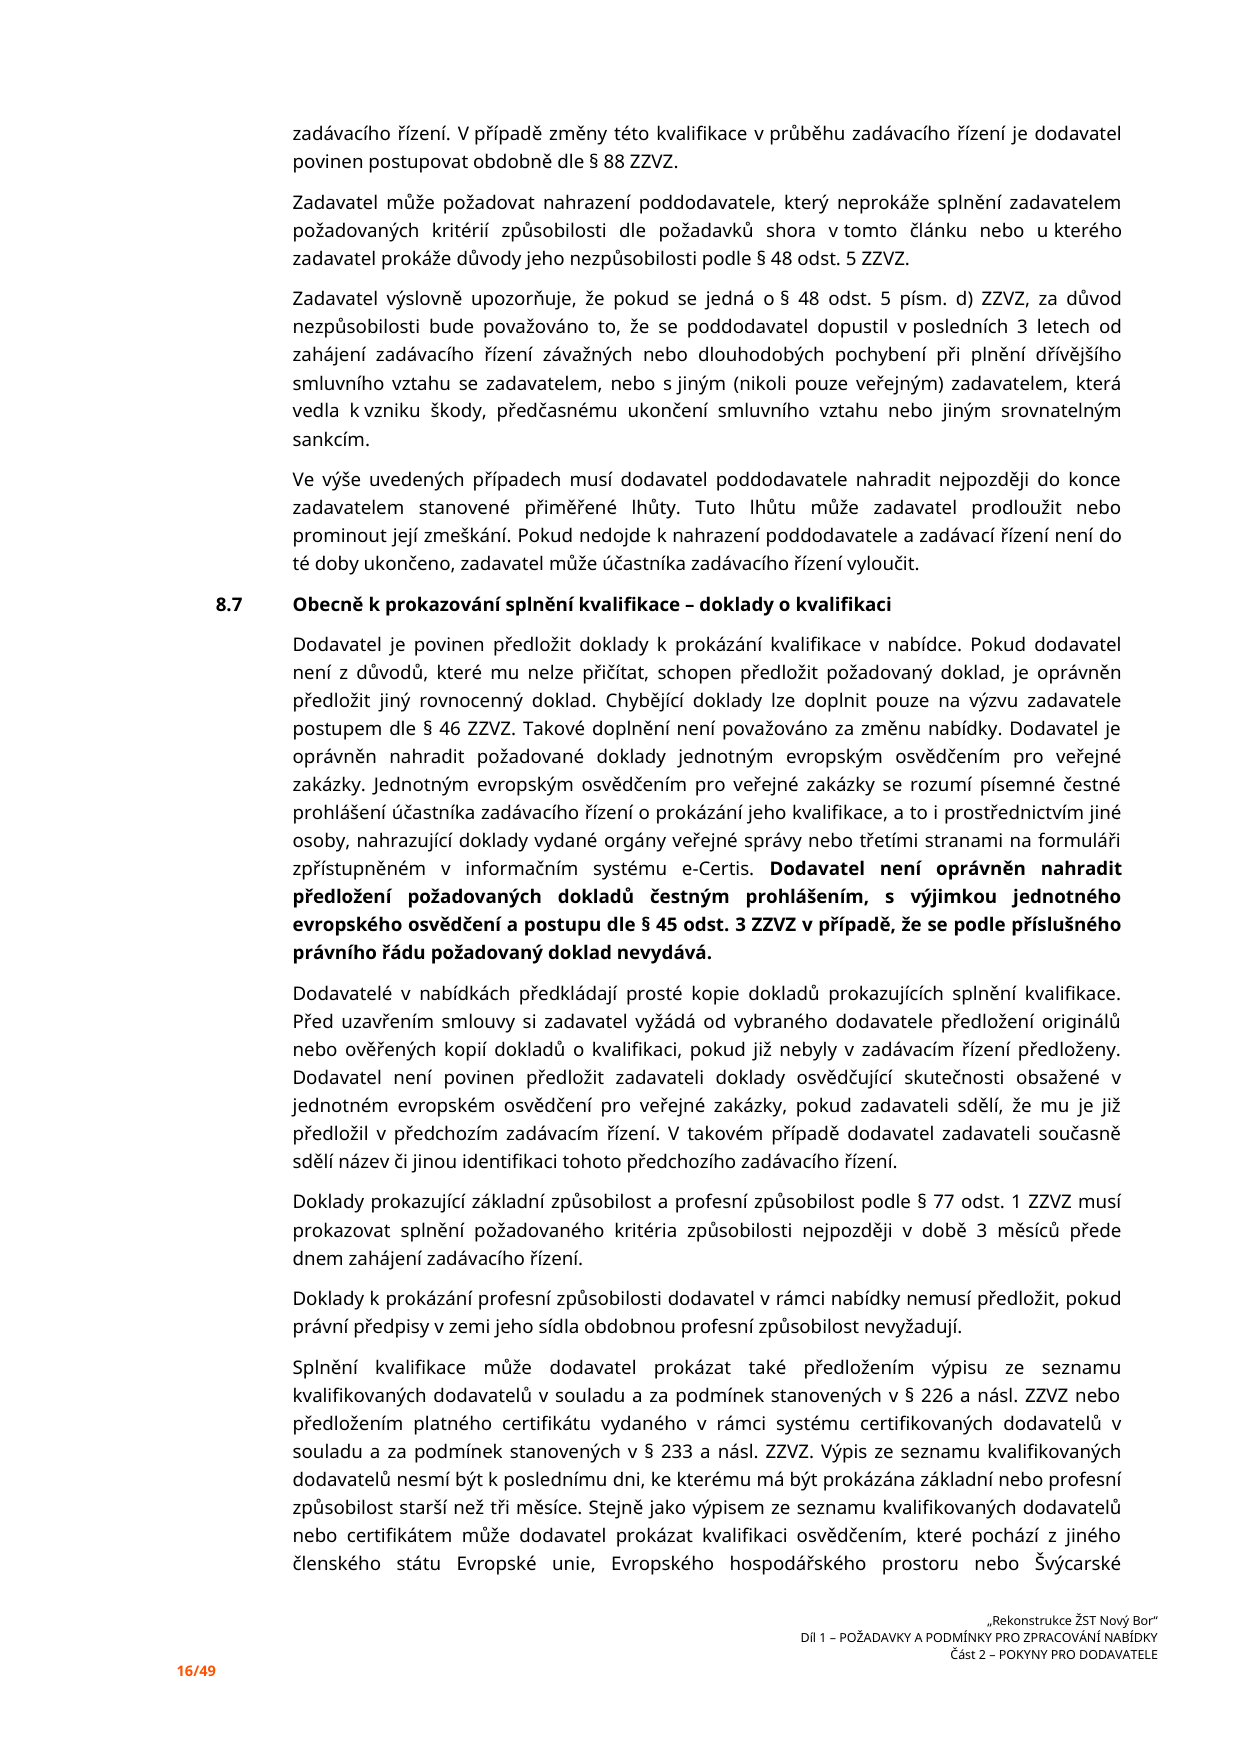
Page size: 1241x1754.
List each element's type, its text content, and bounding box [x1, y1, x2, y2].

text Dodavatel je povinen předložit doklady k prokázání kvalifikace v nabídce. Pokud dodavatel není z důvodů, které mu nelze přičítat, schopen předložit požadovaný doklad, je oprávněn předložit jiný rovnocenný doklad. Chybějící doklady lze doplnit pouze na výzvu zadavatele postupem dle § 46 ZZVZ. Takové doplnění není považováno za změnu nabídky. Dodavatel je oprávněn nahradit požadované doklady jednotným evropským osvědčením pro veřejné zakázky. Jednotným evropským osvědčením pro veřejné zakázky se rozumí písemné čestné prohlášení účastníka zadávacího řízení o prokázání jeho kvalifikace, a to i prostřednictvím jiné osoby, nahrazující doklady vydané orgány veřejné správy nebo třetími stranami na formuláři zpřístupněném v informačním systému e-Certis. Dodavatel není oprávněn nahradit předložení požadovaných dokladů čestným prohlášením, s výjimkou jednotného evropského osvědčení a postupu dle § 45 odst. 3 ZZVZ v případě, že se podle příslušného právního řádu požadovaný doklad nevydává. [292, 631, 1122, 965]
text Ve výše uvedených případech musí dodavatel poddodavatele nahradit nejpozději do konce zadavatelem stanovené přiměřené lhůty. Tuto lhůtu může zadavatel prodloužit nebo prominout její zmeškání. Pokud nedojde k nahrazení poddodavatele a zadávací řízení není do té doby ukončeno, zadavatel může účastníka zadávacího řízení vyloučit. [292, 466, 1122, 576]
text Dodavatelé v nabídkách předkládají prosté kopie dokladů prokazujících splnění kvalifikace. Před uzavřením smlouvy si zadavatel vyžádá od vybraného dodavatele předložení originálů nebo ověřených kopií dokladů o kvalifikaci, pokud již nebyly v zadávacím řízení předloženy. Dodavatel není povinen předložit zadavateli doklady osvědčující skutečnosti obsažené v jednotném evropském osvědčení pro veřejné zakázky, pokud zadavateli sdělí, že mu je již předložil v předchozím zadávacím řízení. V takovém případě dodavatel zadavateli současně sdělí název či jinou identifikaci tohoto předchozího zadávacího řízení. [292, 980, 1122, 1174]
text Zadavatel výslovně upozorňuje, že pokud se jedná o § 48 odst. 5 písm. d) ZZVZ, za důvod nezpůsobilosti bude považováno to, že se poddodavatel dopustil v posledních 3 letech od zahájení zadávacího řízení závažných nebo dlouhodobých pochybení při plnění dřívějšího smluvního vztahu se zadavatelem, nebo s jiným (nikoli pouze veřejným) zadavatelem, která vedla k vzniku škody, předčasnému ukončení smluvního vztahu nebo jiným srovnatelným sankcím. [292, 286, 1122, 451]
text Doklady prokazující základní způsobilost a profesní způsobilost podle § 77 odst. 1 ZZVZ musí prokazovat splnění požadovaného kritéria způsobilosti nejpozději v době 3 měsíců přede dnem zahájení zadávacího řízení. [292, 1189, 1122, 1270]
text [292, 1354, 1122, 1576]
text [292, 121, 1122, 174]
text Obecně k prokazování splnění kvalifikace – doklady o kvalifikaci [216, 591, 1122, 616]
text Zadavatel může požadovat nahrazení poddodavatele, který neprokáže splnění zadavatelem požadovaných kritérií způsobilosti dle požadavků shora v tomto článku nebo u kterého zadavatel prokáže důvody jeho nezpůsobilosti podle § 48 odst. 5 ZZVZ. [292, 189, 1122, 271]
text Doklady k prokázání profesní způsobilosti dodavatel v rámci nabídky nemusí předložit, pokud právní předpisy v zemi jeho sídla obdobnou profesní způsobilost nevyžadují. [292, 1285, 1122, 1339]
